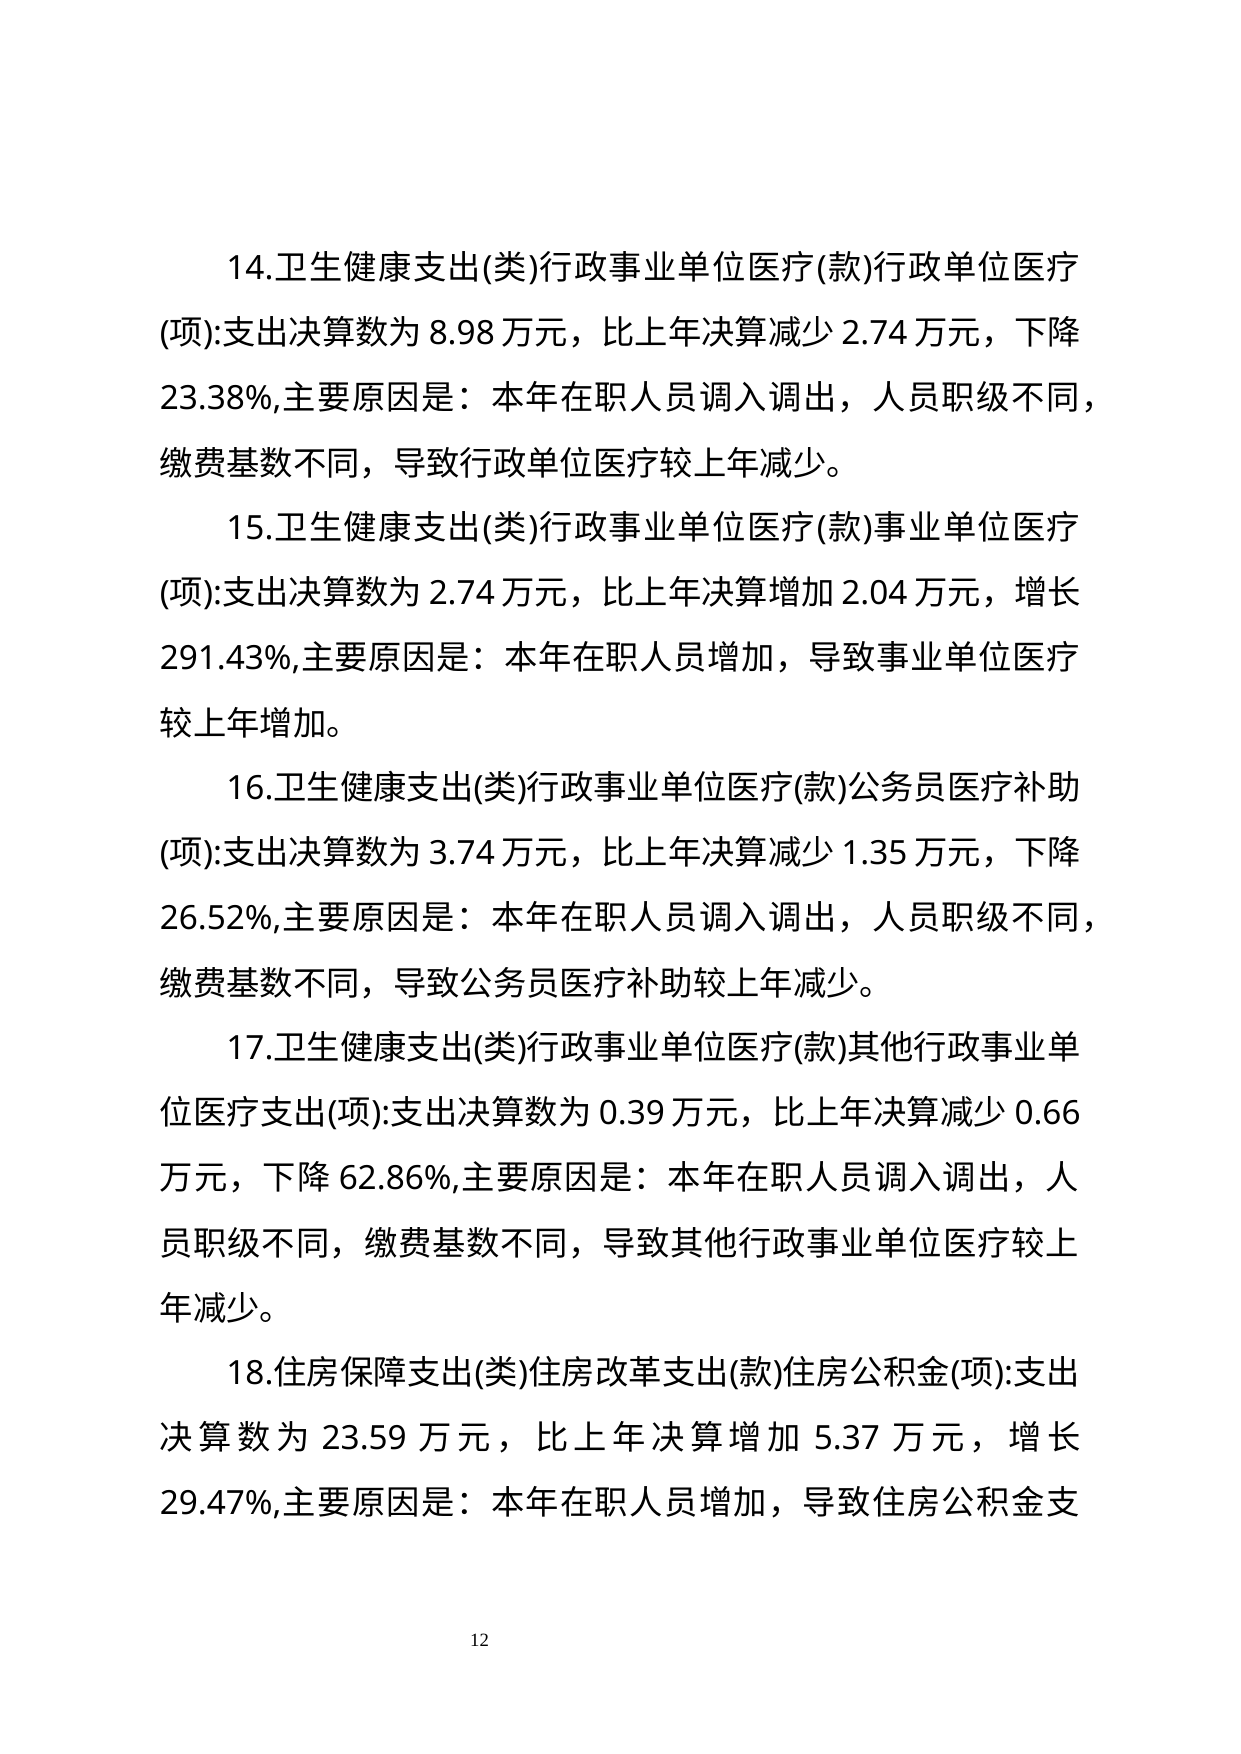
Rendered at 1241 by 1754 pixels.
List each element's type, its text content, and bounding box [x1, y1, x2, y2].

text 16.卫生健康支出(类)行政事业单位医疗(款)公务员医疗补助(项):支出决算数为3.74万元，比上年决算减少1.35万元，下降26.52%,主要原因是：本年在职人员调入调出，人员职级不同，缴费基数不同，导致公务员医疗补助较上年减少。 [159, 753, 1081, 1013]
text 14.卫生健康支出(类)行政事业单位医疗(款)行政单位医疗(项):支出决算数为8.98万元，比上年决算减少2.74万元，下降23.38%,主要原因是：本年在职人员调入调出，人员职级不同，缴费基数不同，导致行政单位医疗较上年减少。 [159, 233, 1081, 493]
text 15.卫生健康支出(类)行政事业单位医疗(款)事业单位医疗(项):支出决算数为2.74万元，比上年决算增加2.04万元，增长291.43%,主要原因是：本年在职人员增加，导致事业单位医疗较上年增加。 [159, 493, 1081, 753]
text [159, 1338, 1081, 1533]
text 17.卫生健康支出(类)行政事业单位医疗(款)其他行政事业单位医疗支出(项):支出决算数为0.39万元，比上年决算减少0.66万元，下降62.86%,主要原因是：本年在职人员调入调出，人员职级不同，缴费基数不同，导致其他行政事业单位医疗较上年减少。 [159, 1013, 1081, 1338]
